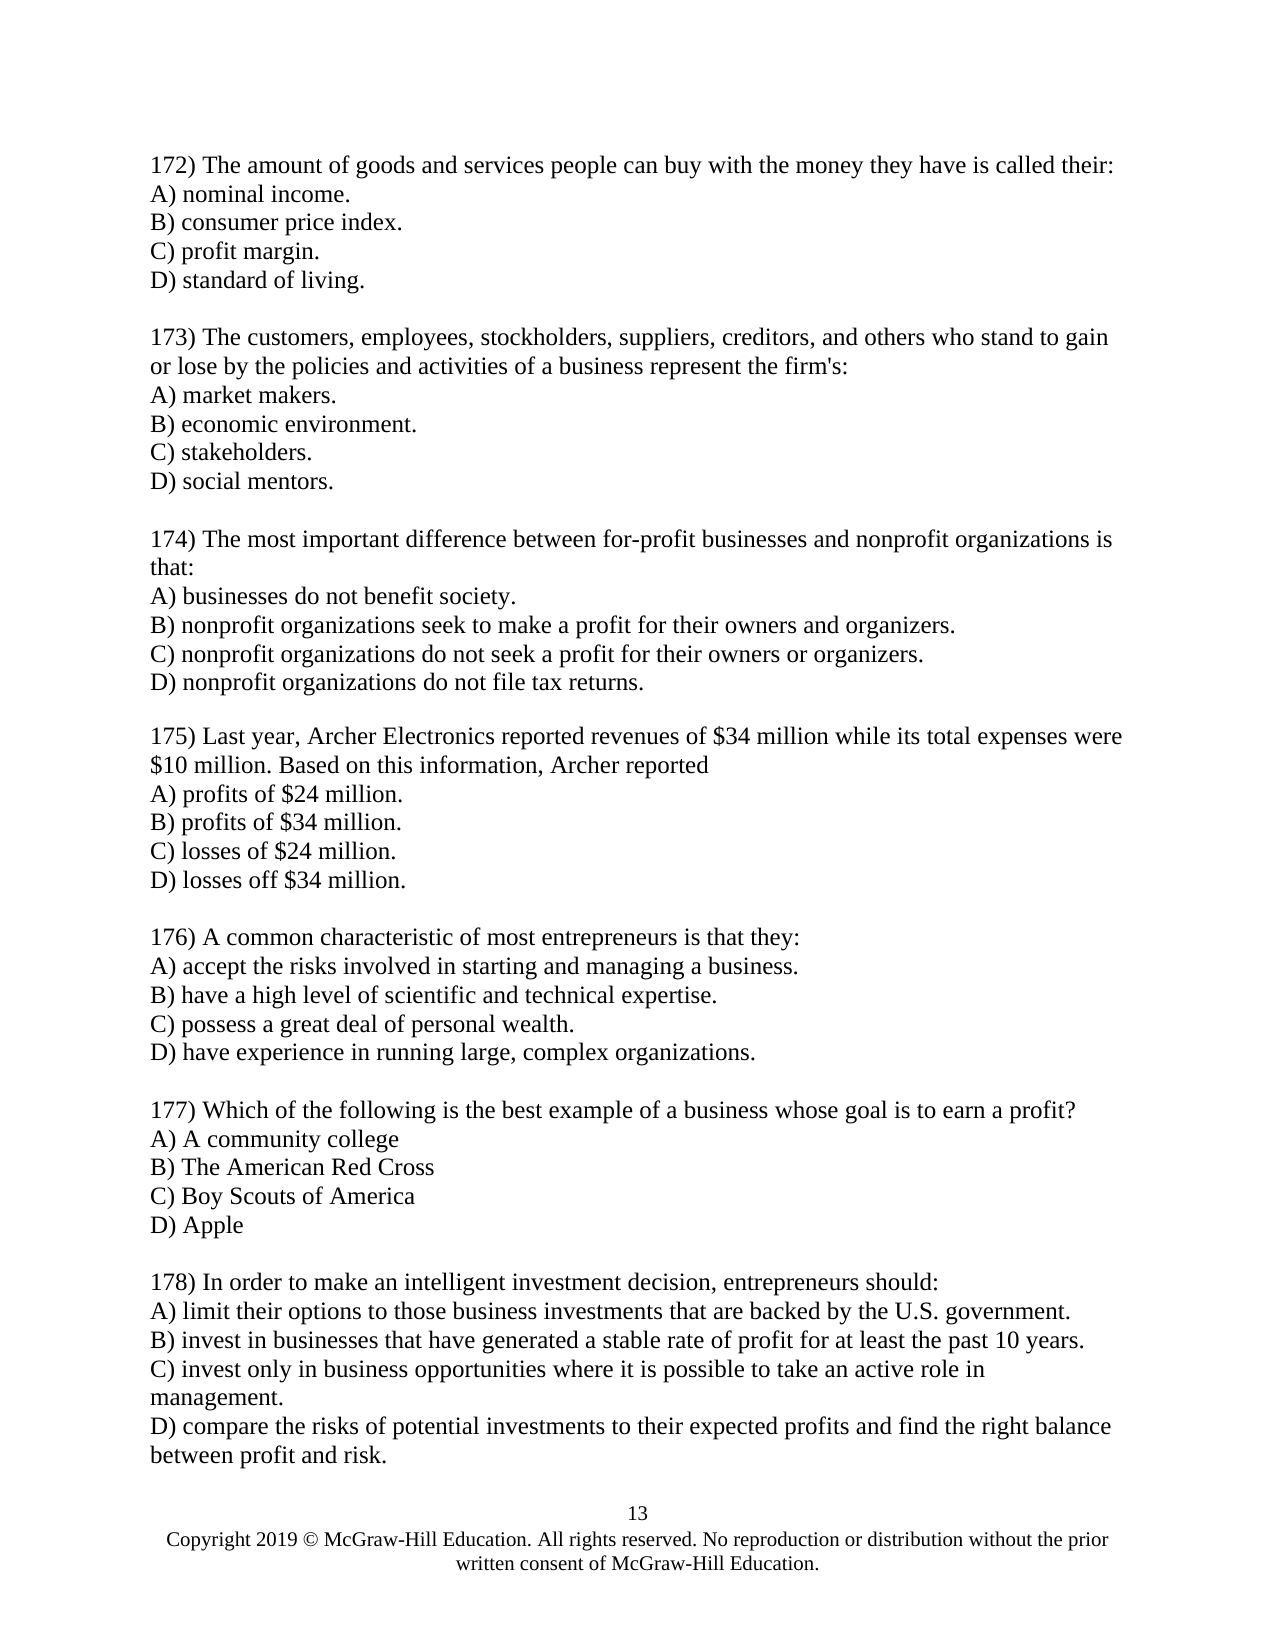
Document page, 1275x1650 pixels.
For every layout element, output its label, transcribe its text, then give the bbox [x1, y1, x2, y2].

text B) economic environment. [150, 409, 1125, 437]
text 175) Last year, Archer Electronics reported revenues of $34 million while its total expenses were $10 million. Based on this information, Archer reported [150, 721, 1125, 779]
text A) A community college [150, 1124, 1125, 1152]
text 178) In order to make an intelligent investment decision, entrepreneurs should: [150, 1267, 1125, 1296]
text A) nominal income. [150, 179, 1125, 207]
text B) nonprofit organizations seek to make a profit for their owners and organizers. [150, 610, 1125, 639]
text B) invest in businesses that have generated a stable rate of profit for at least the past 10 years. [150, 1325, 1125, 1354]
text B) profits of $34 million. [150, 807, 1125, 836]
text A) limit their options to those business investments that are backed by the U.S. government. [150, 1296, 1125, 1325]
text C) possess a great deal of personal wealth. [150, 1009, 1125, 1037]
text D) social mentors. [150, 466, 1125, 495]
text 173) The customers, employees, stockholders, suppliers, creditors, and others who stand to gain or lose by the policies and activities of a business represent the firm's: [150, 322, 1125, 380]
text C) profit margin. [150, 236, 1125, 265]
text C) invest only in business opportunities where it is possible to take an active role in management. [150, 1354, 1125, 1411]
text C) losses of $24 million. [150, 836, 1125, 865]
text A) accept the risks involved in starting and managing a business. [150, 951, 1125, 980]
text 176) A common characteristic of most entrepreneurs is that they: [150, 922, 1125, 951]
text D) losses off $34 million. [150, 865, 1125, 894]
text C) nonprofit organizations do not seek a profit for their owners or organizers. [150, 639, 1125, 667]
text 177) Which of the following is the best example of a business whose goal is to earn a profit? [150, 1095, 1125, 1124]
text 174) The most important difference between for-profit businesses and nonprofit organizations is that: [150, 524, 1125, 581]
text B) have a high level of scientific and technical expertise. [150, 980, 1125, 1009]
text C) stakeholders. [150, 437, 1125, 466]
text B) consumer price index. [150, 207, 1125, 236]
text 172) The amount of goods and services people can buy with the money they have is called their: [150, 150, 1125, 179]
text D) nonprofit organizations do not file tax returns. [150, 667, 1125, 696]
text B) The American Red Cross [150, 1152, 1125, 1181]
text A) profits of $24 million. [150, 779, 1125, 807]
text A) businesses do not benefit society. [150, 581, 1125, 610]
text D) Apple [150, 1210, 1125, 1239]
text D) compare the risks of potential investments to their expected profits and find the right balance between profit and risk. [150, 1411, 1125, 1469]
text D) standard of living. [150, 265, 1125, 294]
text D) have experience in running large, complex organizations. [150, 1037, 1125, 1066]
text A) market makers. [150, 380, 1125, 409]
text C) Boy Scouts of America [150, 1181, 1125, 1210]
